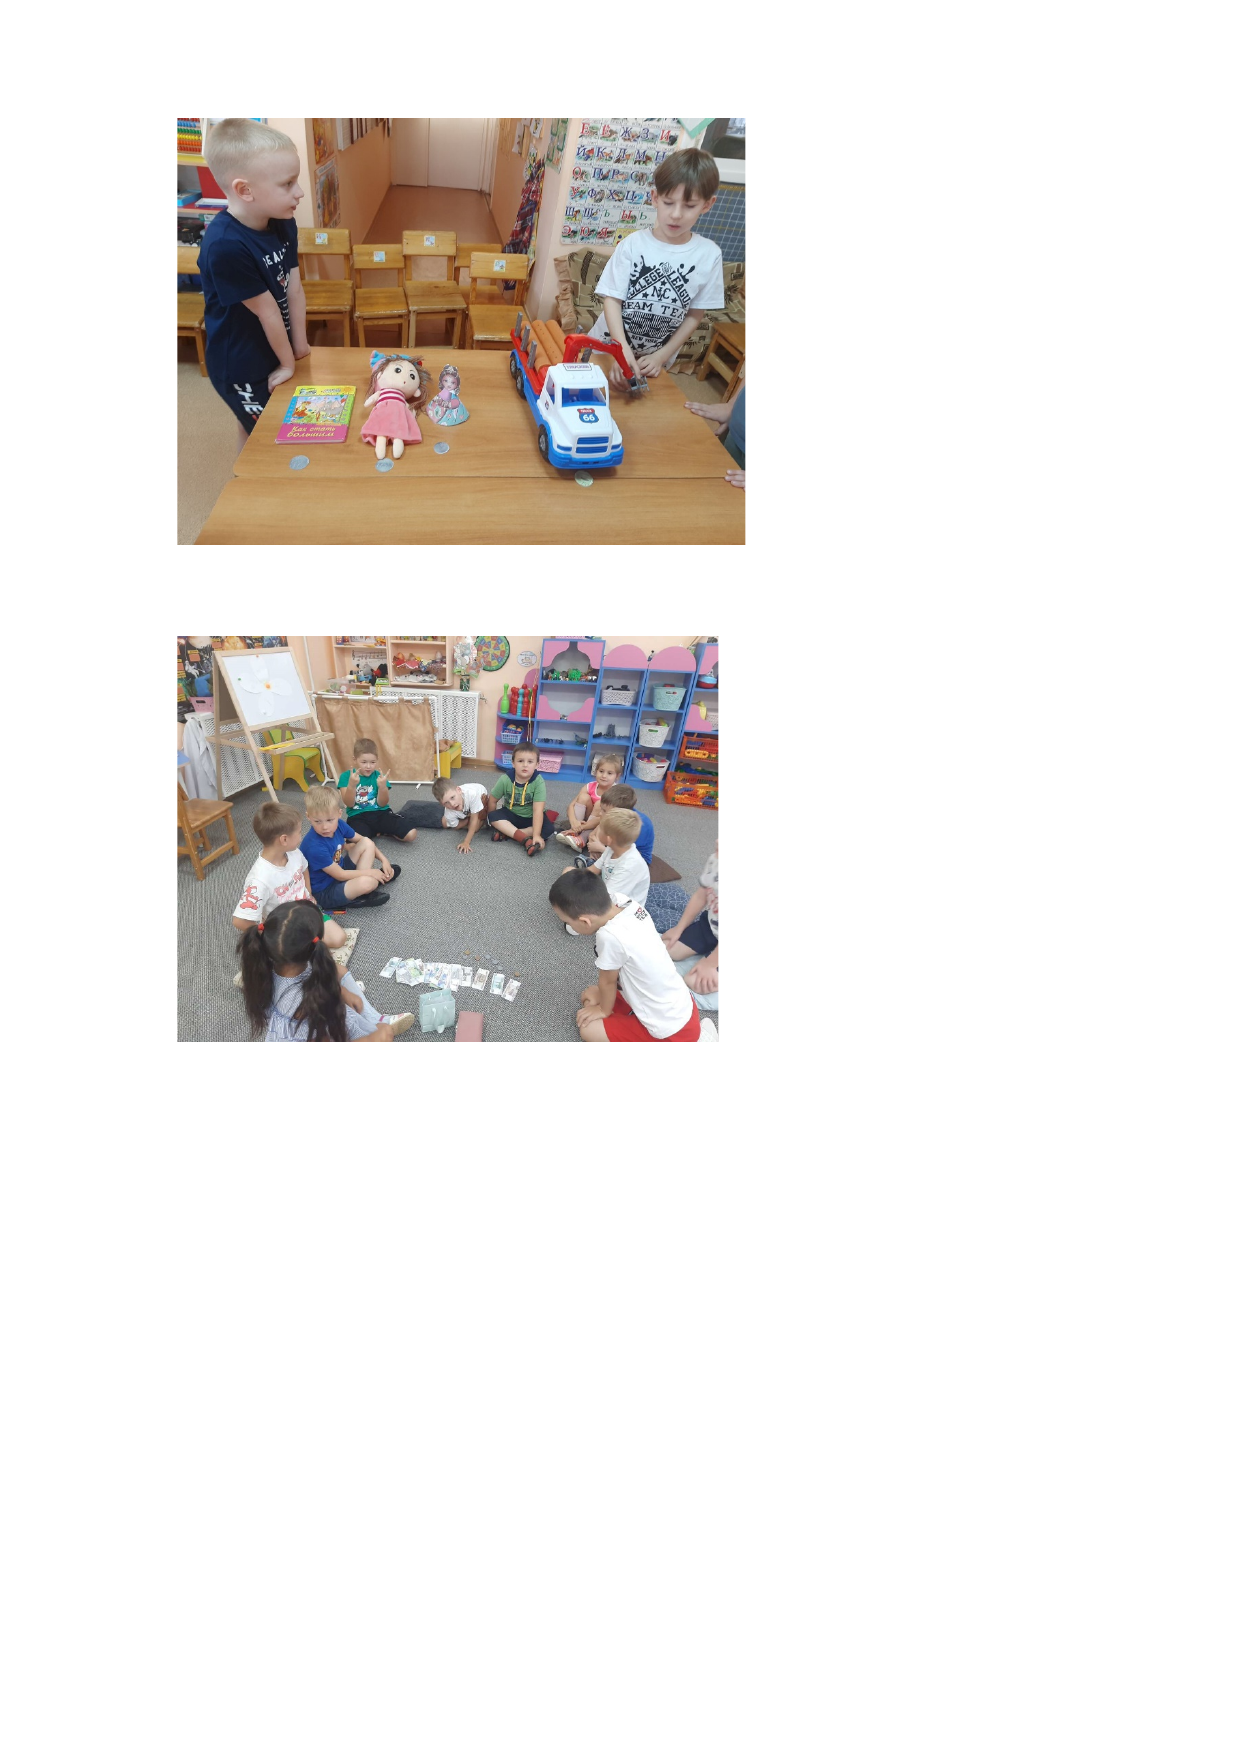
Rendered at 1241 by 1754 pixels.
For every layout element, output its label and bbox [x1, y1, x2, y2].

picture [177, 118, 746, 545]
picture [177, 636, 719, 1042]
